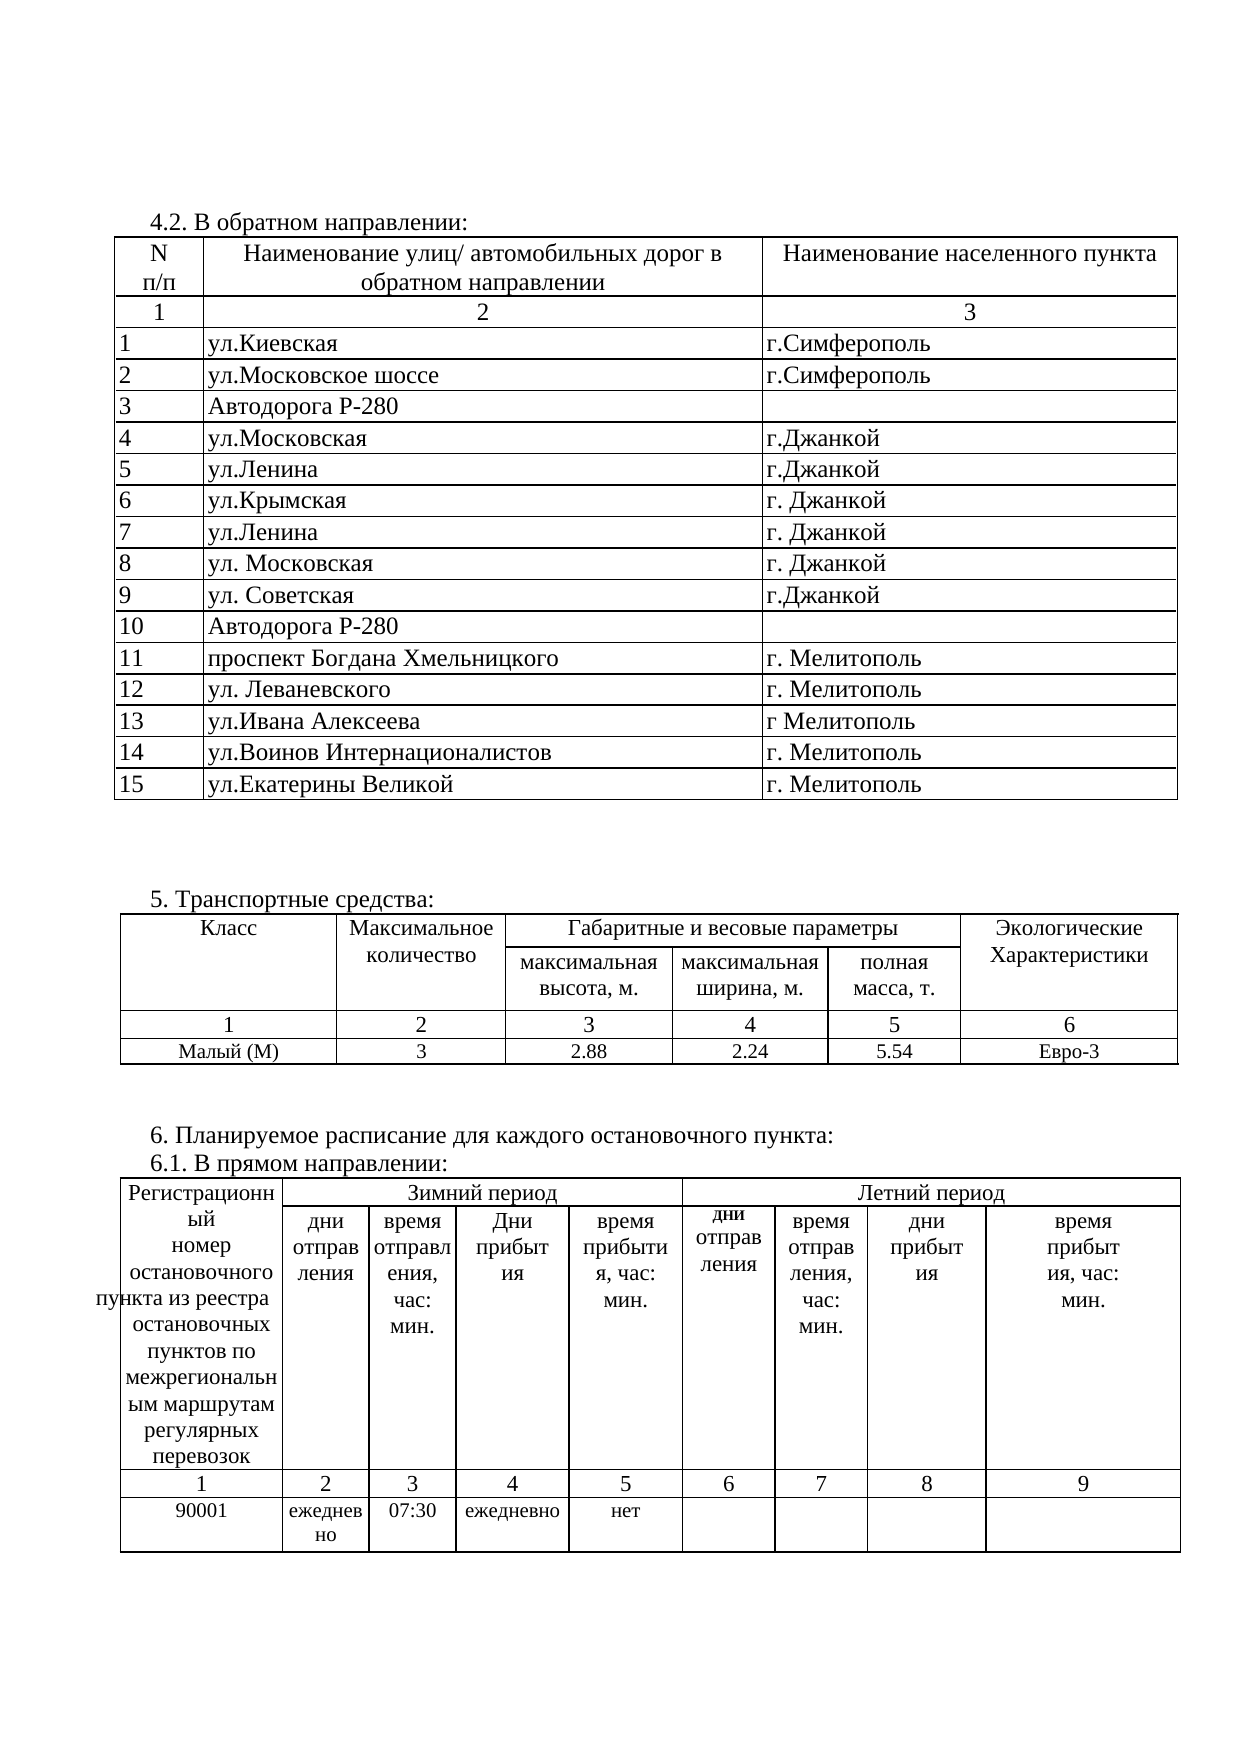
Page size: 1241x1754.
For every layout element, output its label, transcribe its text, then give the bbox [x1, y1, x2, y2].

table_cell время отправл ения, час: мин. [370, 1207, 455, 1469]
table_cell г. Джанкой [763, 547, 1177, 578]
table_cell время отправ ления, час: мин. [776, 1207, 867, 1469]
table_header Максимальное количество [337, 915, 505, 1009]
table_cell г Мелитополь [763, 704, 1177, 736]
table_cell г. Джанкой [763, 516, 1177, 547]
table_cell максимальная ширина, м. [673, 948, 827, 1009]
table_cell ДНИ отправ ления [683, 1207, 774, 1469]
text 5. Транспортные средства: [150, 884, 1090, 913]
table_cell 6 [961, 1011, 1177, 1037]
table_cell г.Джанкой [763, 421, 1177, 453]
table_cell ул. Московская [204, 549, 762, 578]
table_cell 1 [121, 1011, 336, 1037]
table_cell ул.Ленина [204, 454, 762, 484]
table_cell [763, 390, 1177, 421]
table_cell г.Джанкой [763, 579, 1177, 610]
table_header Экологические Характеристики [961, 915, 1177, 1009]
table_cell 12 [115, 674, 203, 704]
table_cell ул. Советская [204, 580, 762, 610]
table_cell 2 [115, 359, 203, 390]
table_cell ул.Екатерины Великой [204, 769, 762, 799]
table_cell 5 [115, 454, 203, 484]
table_cell Малый (М) [121, 1039, 336, 1063]
table_cell 5 [570, 1470, 682, 1497]
table_cell 4 [457, 1470, 568, 1497]
table_cell 3 [115, 391, 203, 421]
table_cell 1 [115, 328, 203, 358]
table_cell г.Джанкой [763, 453, 1177, 484]
table_cell 7 [776, 1470, 867, 1497]
table_header Наименование населенного пункта [763, 238, 1177, 295]
table_header Зимний период [283, 1179, 682, 1205]
table_cell 2.88 [506, 1039, 672, 1063]
table_cell нет [570, 1498, 682, 1551]
table_cell [776, 1498, 867, 1551]
table_cell 11 [115, 643, 203, 673]
table_cell ул.Крымская [204, 486, 762, 516]
table_cell время прибыти я, час: мин. [570, 1207, 682, 1469]
table_cell 15 [115, 768, 203, 799]
table_header Наименование улиц/ автомобильных дорог в обратном направлении [204, 238, 762, 295]
table_cell 9 [115, 580, 203, 610]
table_cell максимальная высота, м. [506, 948, 672, 1009]
table_cell г. Мелитополь [763, 736, 1177, 767]
table_cell ул.Ивана Алексеева [204, 706, 762, 736]
table_cell 2 [283, 1470, 368, 1497]
table_cell [987, 1498, 1180, 1551]
table_cell г. Джанкой [763, 484, 1177, 516]
table_cell 9 [987, 1470, 1180, 1497]
text 6. Планируемое расписание для каждого остановочного пункта: [150, 1120, 1090, 1148]
table_cell 3 [370, 1470, 455, 1497]
table_cell 90001 [121, 1498, 282, 1551]
table_cell 13 [115, 705, 203, 736]
table_cell 2 [204, 297, 762, 327]
text 4.2. В обратном направлении: [150, 207, 1090, 236]
table_cell г. Мелитополь [763, 767, 1177, 799]
table_cell проспект Богдана Хмельницкого [204, 643, 762, 673]
table_cell 6 [115, 485, 203, 516]
table_cell [763, 610, 1177, 641]
table_cell ул. Леваневского [204, 675, 762, 704]
table_cell 4 [673, 1011, 827, 1037]
table_cell 10 [115, 611, 203, 641]
table_cell г. Мелитополь [763, 673, 1177, 704]
table_cell ежедневно [283, 1498, 368, 1551]
table_cell ул.Московская [204, 423, 762, 453]
table_cell дни прибыт ия [868, 1207, 985, 1469]
table_cell 3 [337, 1039, 505, 1063]
table_cell 3 [763, 295, 1177, 327]
table_cell 1 [121, 1470, 282, 1497]
table_cell 4 [115, 422, 203, 453]
text 6.1. В прямом направлении: [150, 1148, 1090, 1177]
table_cell 1 [115, 296, 203, 327]
table_cell 07:30 [370, 1498, 455, 1551]
table_cell 14 [115, 737, 203, 767]
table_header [121, 1179, 282, 1469]
table_cell дни отправ ления [283, 1207, 368, 1469]
table_cell ежедневно [457, 1498, 568, 1551]
table_cell г. Мелитополь [763, 641, 1177, 673]
table_cell 2 [337, 1011, 505, 1037]
table_header Класс [121, 915, 336, 1009]
table_cell 5.54 [829, 1039, 960, 1063]
table_cell 7 [115, 517, 203, 547]
table_cell 8 [868, 1470, 985, 1497]
table_cell время прибыт ия, час: мин. [987, 1207, 1180, 1469]
table_cell Дни прибыт ия [457, 1207, 568, 1469]
table_cell 8 [115, 548, 203, 578]
table_cell 2.24 [673, 1039, 827, 1063]
table_cell [868, 1498, 985, 1551]
table_cell 3 [506, 1011, 672, 1037]
table_header Летний период [683, 1179, 1180, 1205]
table_cell ул.Воинов Интернационалистов [204, 737, 762, 767]
table_cell г.Симферополь [763, 327, 1177, 358]
table_cell ул.Московское шоссе [204, 360, 762, 390]
table_header Габаритные и весовые параметры [506, 915, 960, 946]
table_cell [683, 1498, 774, 1551]
table_cell Автодорога Р-280 [204, 612, 762, 641]
table_cell г.Симферополь [763, 358, 1177, 390]
table_header N п/п [115, 238, 203, 295]
table_cell ул.Киевская [204, 328, 762, 358]
table_cell Евро-3 [961, 1039, 1177, 1063]
table_cell 6 [683, 1470, 774, 1497]
table_cell ул.Ленина [204, 517, 762, 547]
table_cell 5 [829, 1011, 960, 1037]
table_cell полная масса, т. [829, 948, 960, 1009]
table_cell Автодорога Р-280 [204, 391, 762, 421]
